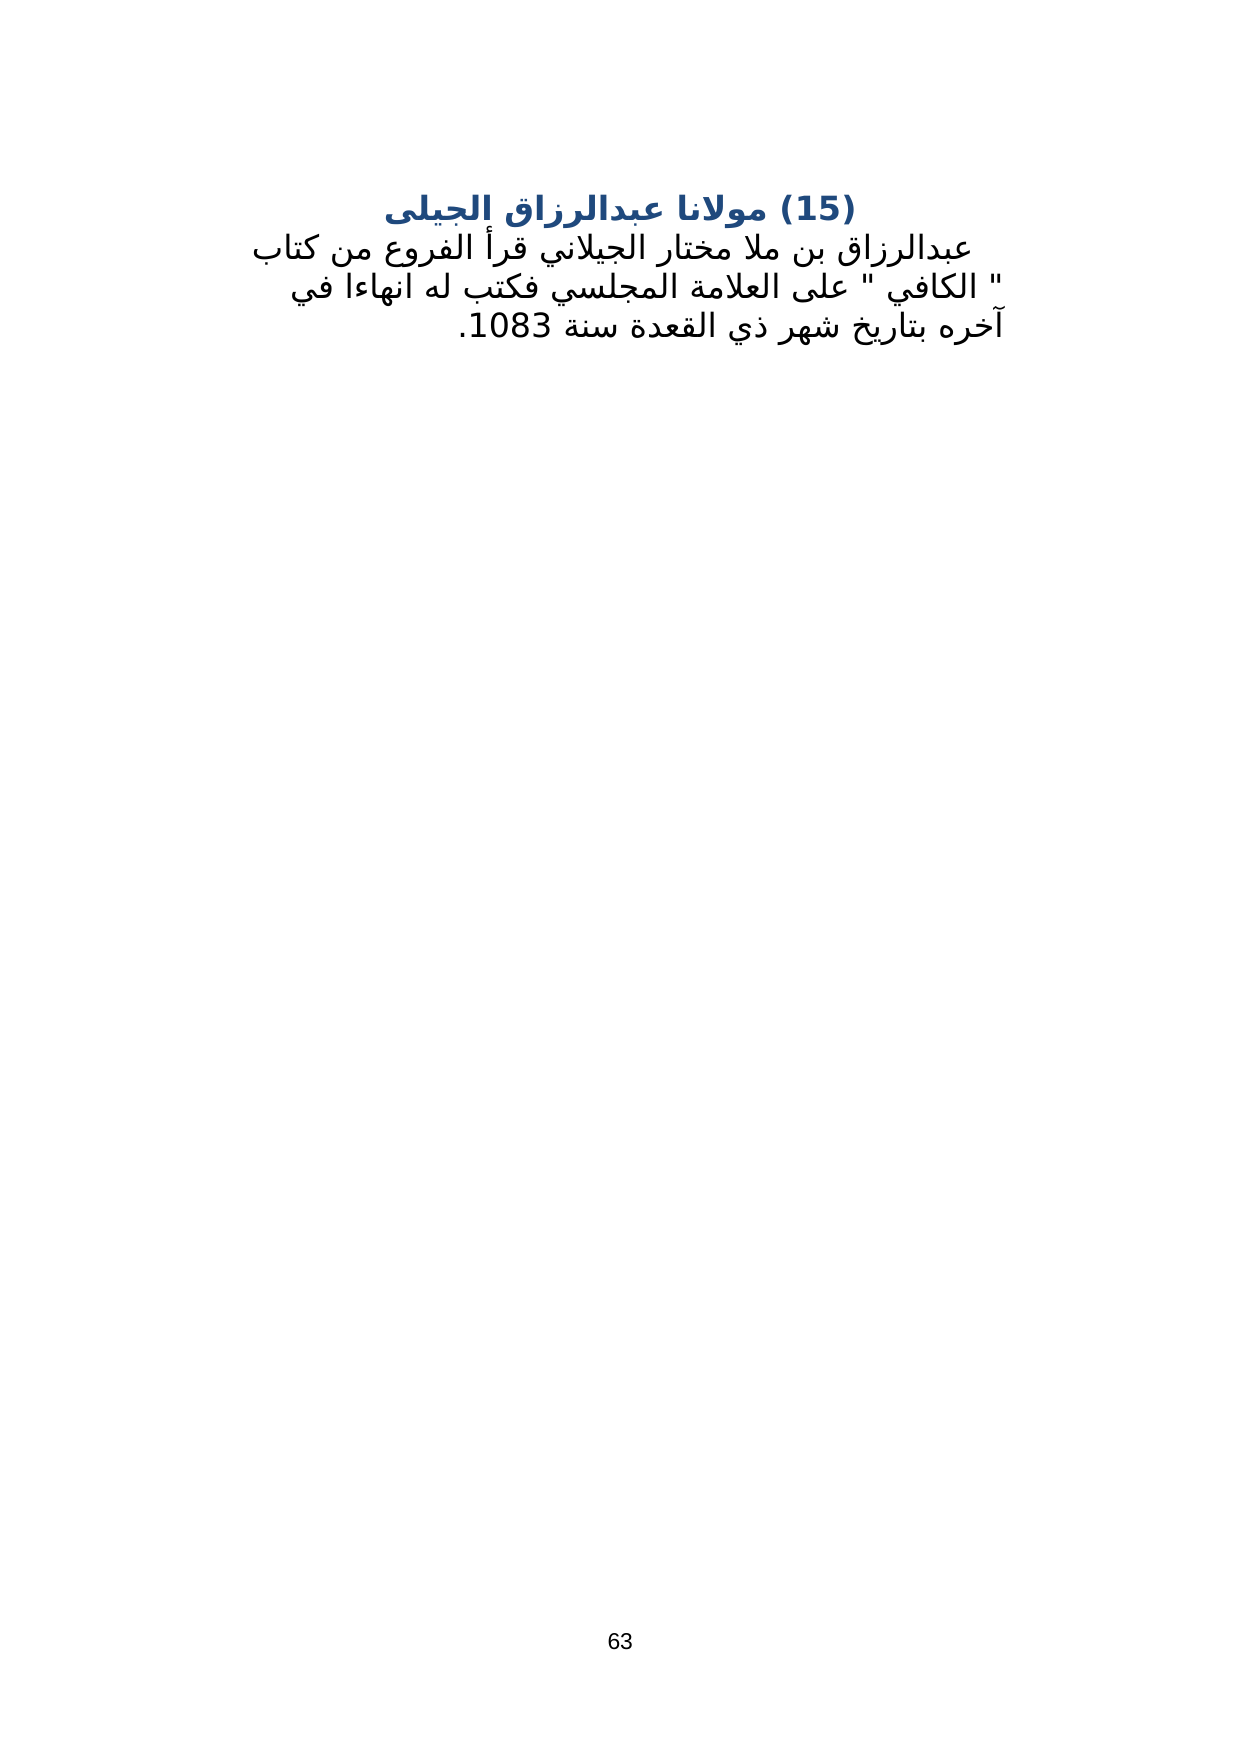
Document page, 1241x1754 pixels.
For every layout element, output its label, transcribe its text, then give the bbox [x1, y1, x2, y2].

subtitle (15) مولانا عبدالرزاق الجيلى [236, 190, 1004, 228]
text عبدالرزاق بن ملا مختار الجيلاني قرأ الفروع من كتاب " الكافي " على العلامة المجلسي فكتب له انهاء‌ا في آخره بتاريخ شهر ذي القعدة سنة 1083. [236, 228, 1004, 345]
